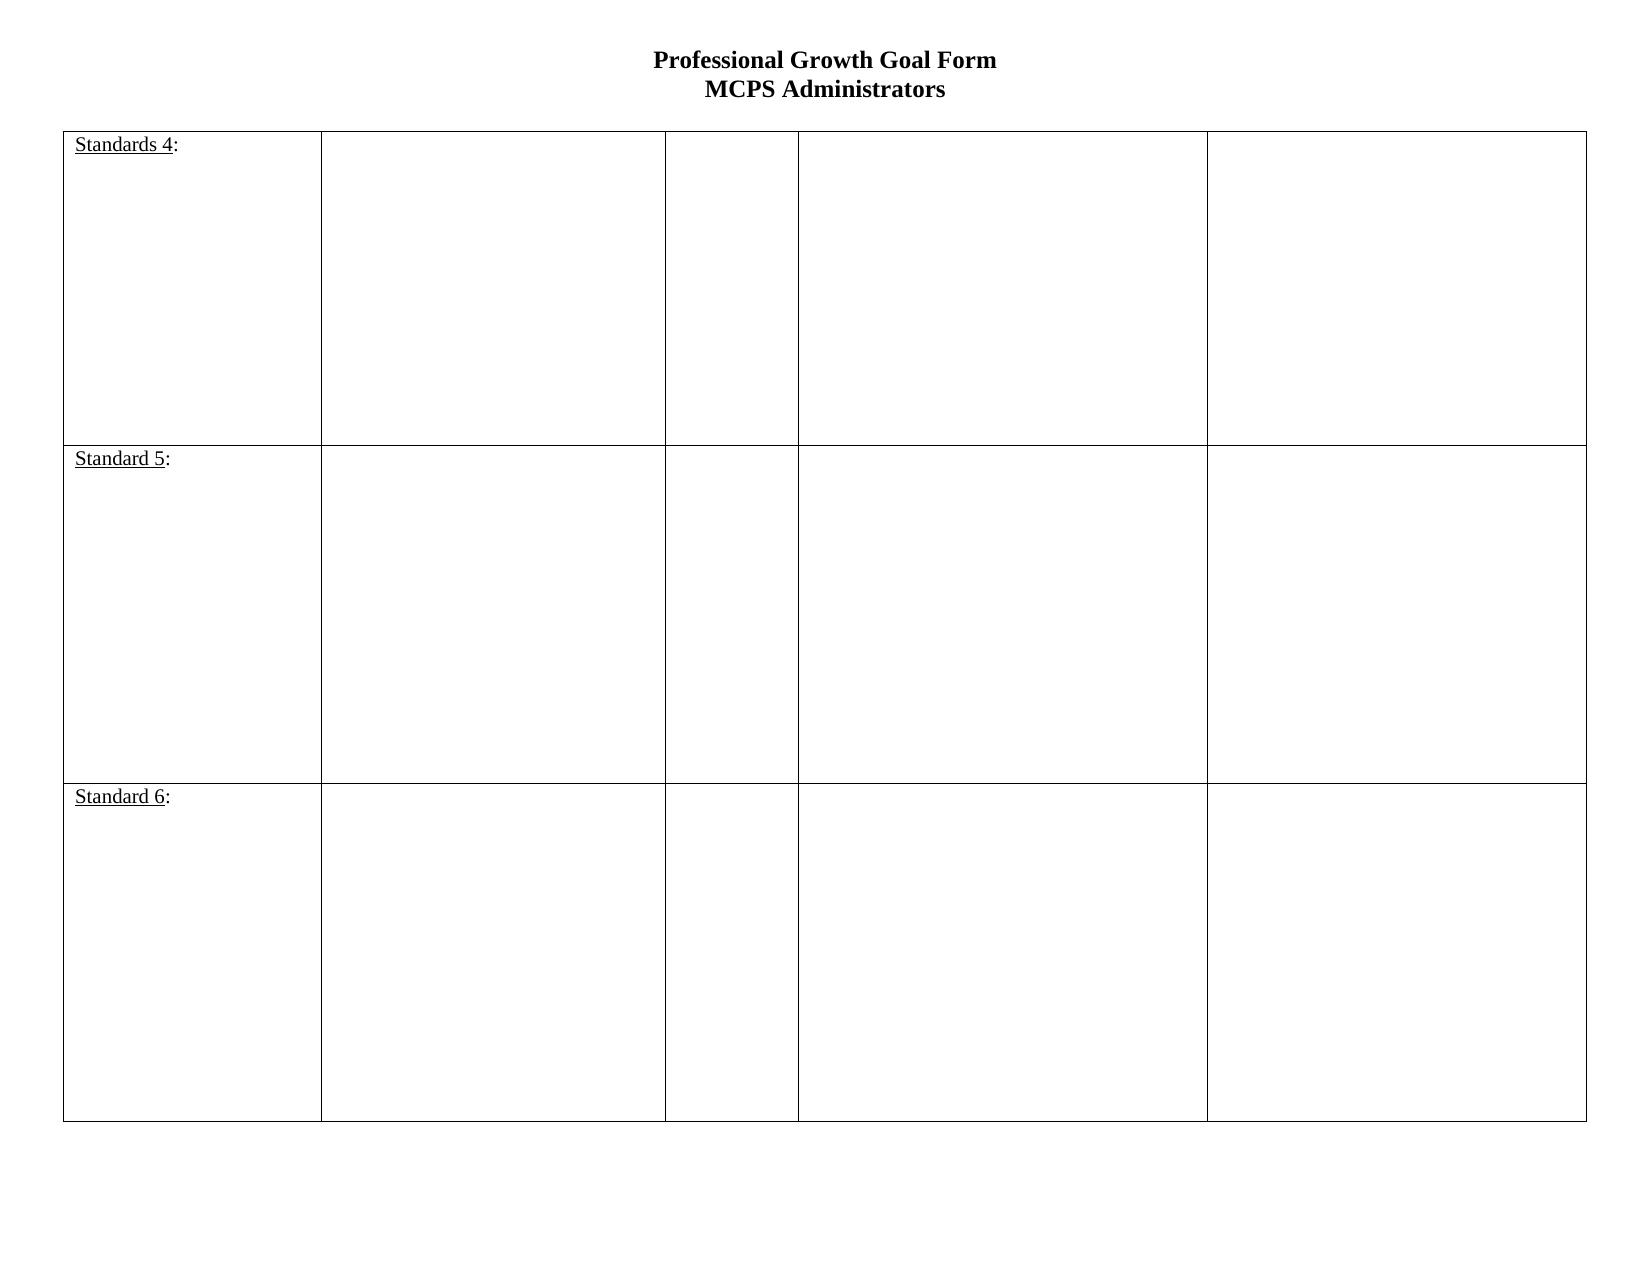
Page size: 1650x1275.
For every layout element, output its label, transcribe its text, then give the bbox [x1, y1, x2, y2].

table_cell [322, 784, 665, 1121]
table_cell [322, 132, 665, 445]
table_cell [799, 446, 1207, 783]
table_cell [666, 784, 798, 1121]
table_cell Standard 5: [64, 446, 321, 783]
table_cell [666, 446, 798, 783]
table_cell Standards 4: [64, 132, 321, 445]
table_cell [666, 132, 798, 445]
table_cell [1208, 784, 1586, 1121]
table_cell [799, 784, 1207, 1121]
table_cell [1208, 132, 1586, 445]
table_cell [799, 132, 1207, 445]
table_cell [1208, 446, 1586, 783]
table_cell Standard 6: [64, 784, 321, 1121]
table_cell [322, 446, 665, 783]
